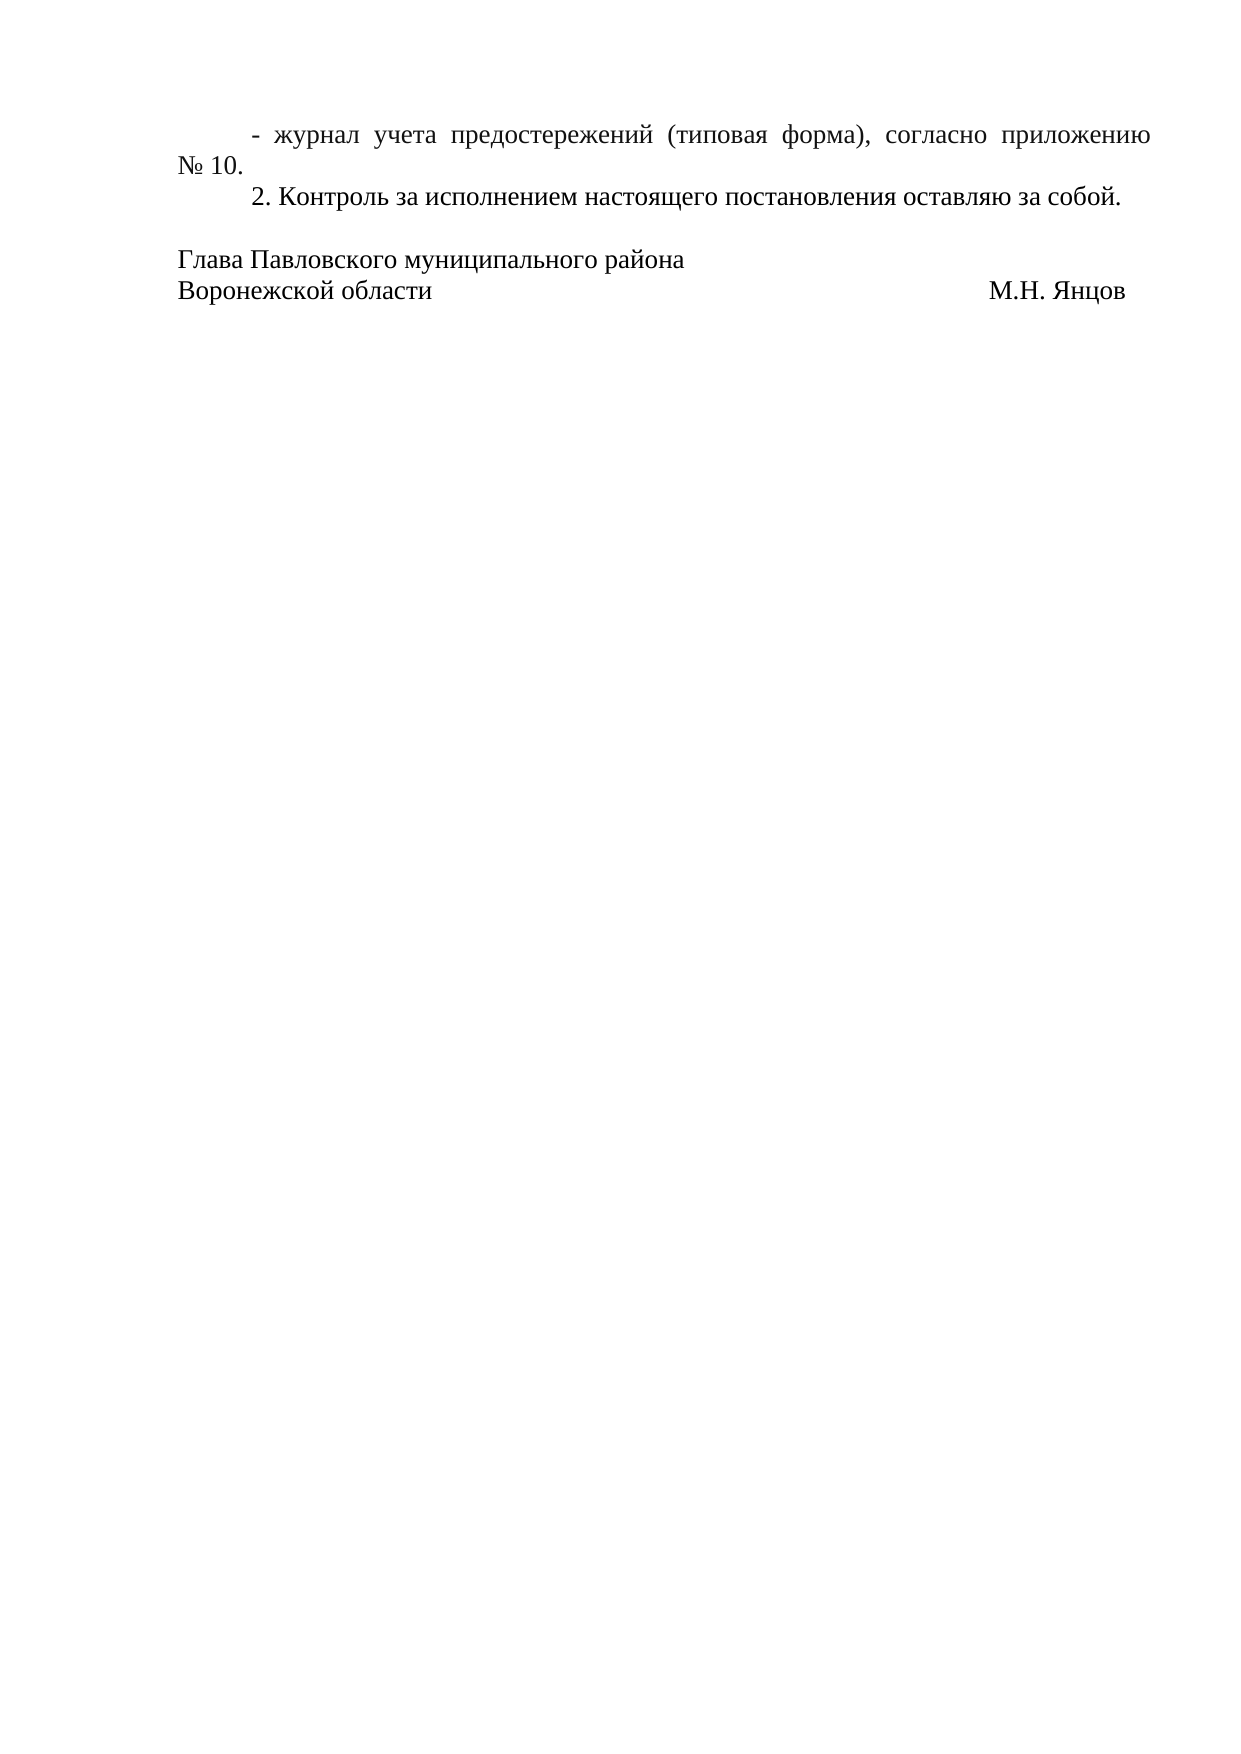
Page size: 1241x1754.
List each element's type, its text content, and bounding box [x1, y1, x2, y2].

text Глава Павловского муниципального района [177, 243, 1152, 274]
text Воронежской области М.Н. Янцов [177, 274, 1152, 305]
text - журнал учета предостережений (типовая форма), согласно приложению № 10. [177, 118, 1152, 180]
text 2. Контроль за исполнением настоящего постановления оставляю за собой. [177, 180, 1152, 212]
